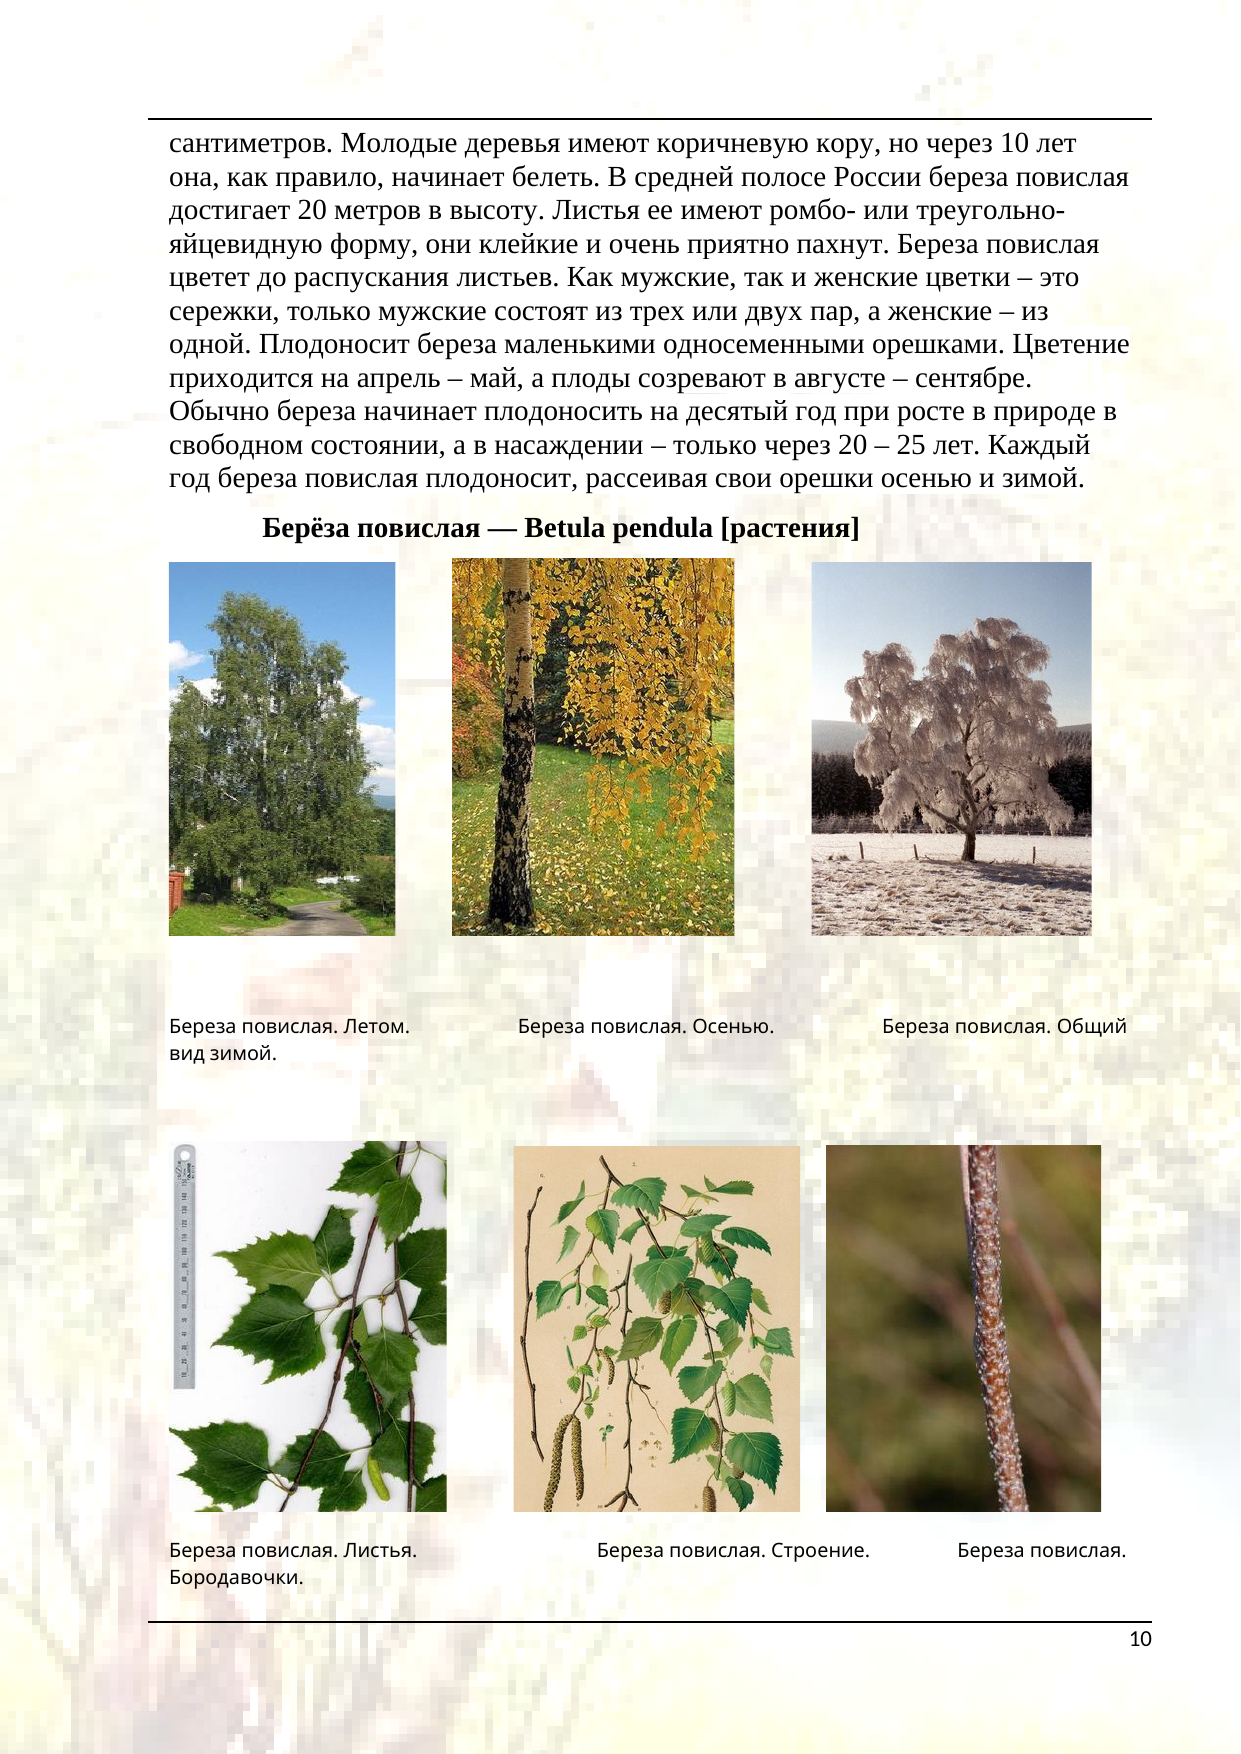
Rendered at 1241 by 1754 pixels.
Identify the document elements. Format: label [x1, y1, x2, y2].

picture [811, 562, 1092, 936]
picture [452, 558, 735, 936]
table_header [148, 120, 1152, 1621]
picture [168, 1141, 447, 1512]
picture [513, 1146, 801, 1512]
picture [168, 562, 396, 936]
picture [826, 1145, 1102, 1512]
